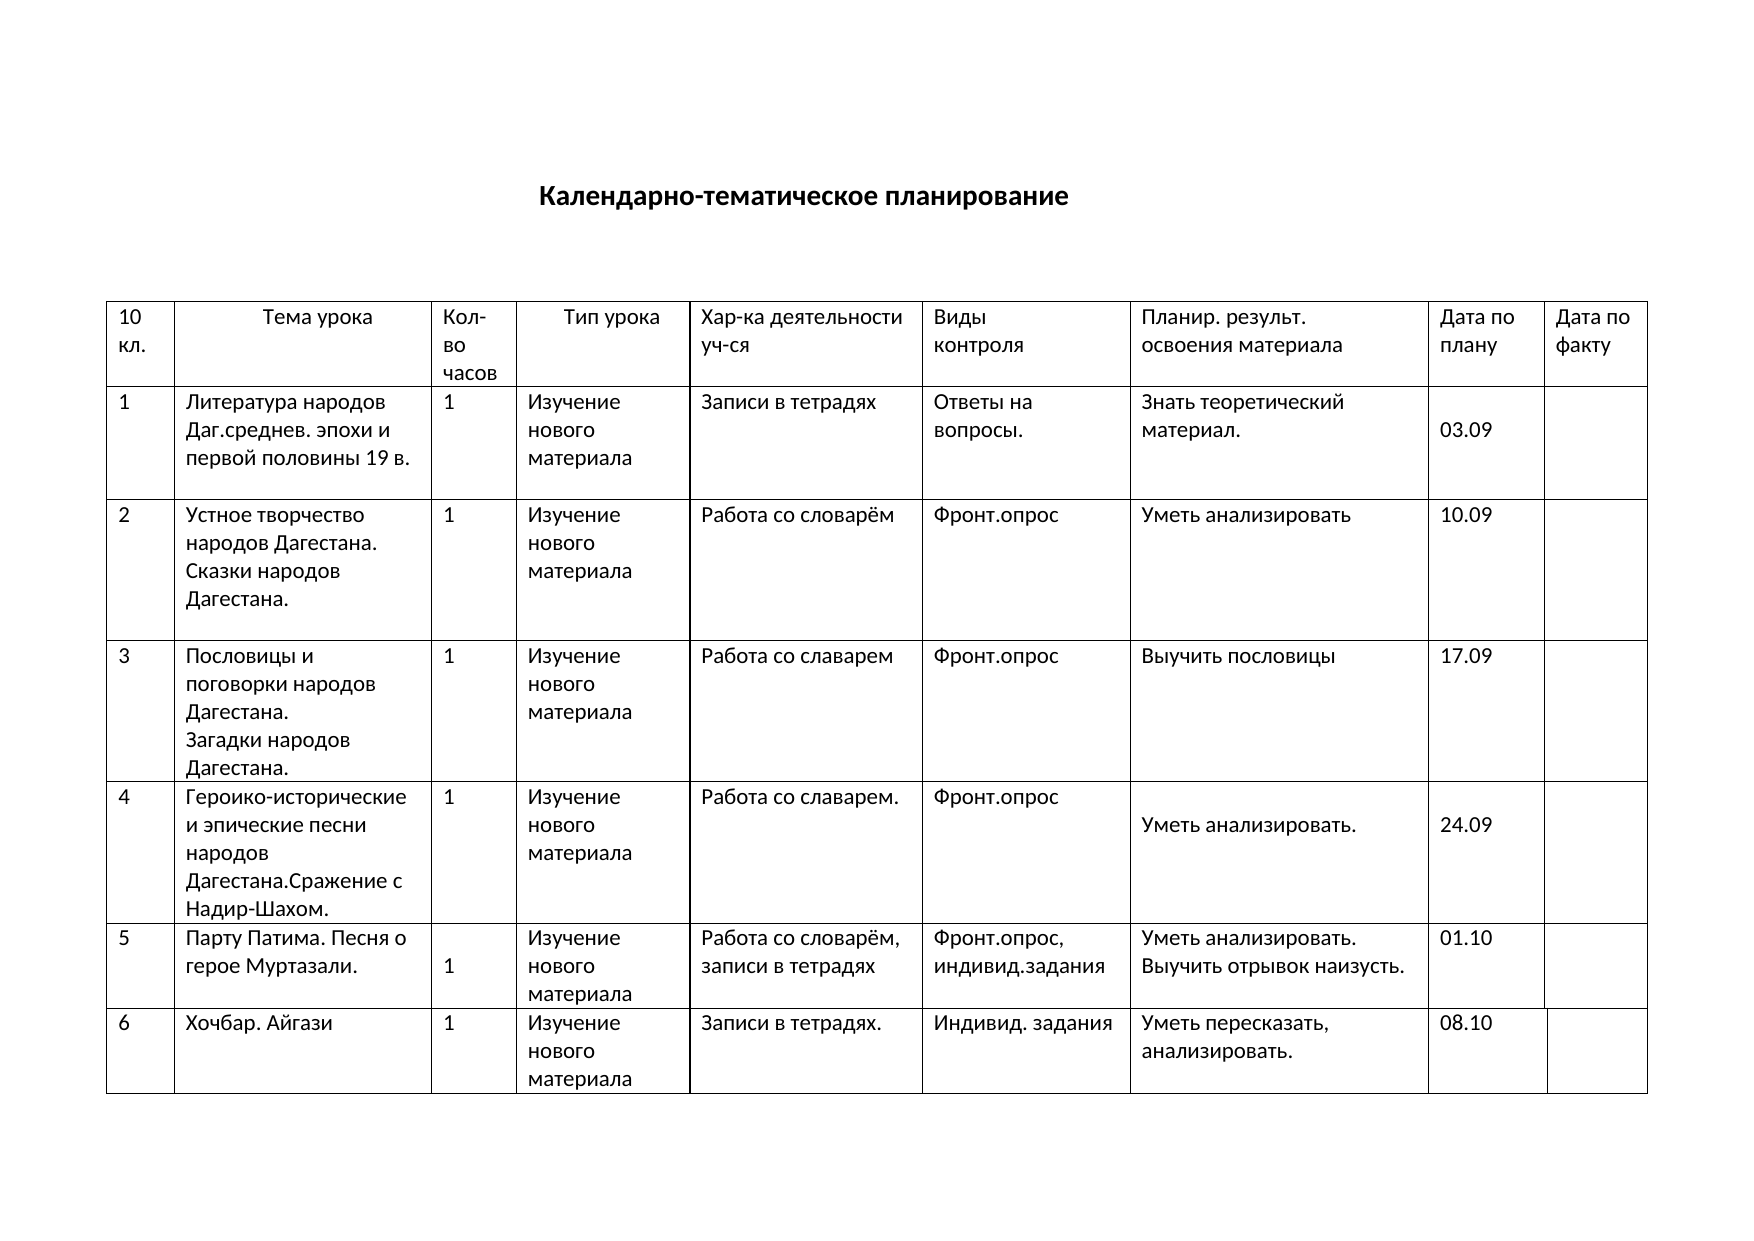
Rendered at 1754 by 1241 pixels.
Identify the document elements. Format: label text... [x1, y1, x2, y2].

table_cell 1 [432, 924, 516, 1007]
table_cell [1545, 641, 1647, 781]
table_cell 5 [107, 924, 174, 1007]
table_cell Работа со словарём [691, 500, 922, 640]
table_cell Записи в тетрадях. [691, 1009, 922, 1093]
table_header Кол-во часов [432, 302, 516, 386]
table_cell Изучение нового материала [517, 782, 689, 922]
table_cell Изучение нового материала [517, 924, 689, 1007]
table_cell Литература народов Даг.среднев. эпохи и первой половины 19 в. [175, 387, 431, 499]
table_cell Изучение нового материала [517, 1009, 689, 1093]
table_cell 1 [432, 500, 516, 640]
table_cell 01.10 [1429, 924, 1544, 1007]
table_cell Фронт.опрос [923, 641, 1130, 781]
table_cell [1545, 387, 1647, 499]
table_cell Работа со славарем. [691, 782, 922, 922]
table_cell Фронт.опрос [923, 782, 1130, 922]
table_cell 08.10 [1429, 1009, 1547, 1093]
table_cell 17.09 [1429, 641, 1544, 781]
table_header Дата по плану [1429, 302, 1544, 386]
table_header Тип урока [517, 302, 689, 386]
table_cell Пословицы и поговорки народов Дагестана. Загадки народов Дагестана. [175, 641, 431, 781]
text Календарно-тематическое планирование [118, 177, 1636, 213]
table_cell 3 [107, 641, 174, 781]
table_header Хар-ка деятельности уч-ся [691, 302, 922, 386]
table_cell [1545, 500, 1647, 640]
table_cell Ответы на вопросы. [923, 387, 1130, 499]
table_cell [1545, 782, 1647, 922]
table_header 10 кл. [107, 302, 174, 386]
table_cell 03.09 [1429, 387, 1544, 499]
table_cell Знать теоретический материал. [1131, 387, 1428, 499]
table_header Тема урока [175, 302, 431, 386]
table_cell Уметь анализировать. [1131, 782, 1428, 922]
table_cell 1 [432, 387, 516, 499]
table_cell Уметь анализировать. Выучить отрывок наизусть. [1131, 924, 1428, 1007]
table_cell Уметь пересказать, анализировать. [1131, 1009, 1428, 1093]
table_cell 6 [107, 1009, 174, 1093]
table_cell 1 [432, 782, 516, 922]
table_cell Изучение нового материала [517, 387, 689, 499]
table_cell 10.09 [1429, 500, 1544, 640]
table_cell 24.09 [1429, 782, 1544, 922]
table_cell 4 [107, 782, 174, 922]
table_cell Хочбар. Айгази [175, 1009, 431, 1093]
table_cell Фронт.опрос, индивид.задания [923, 924, 1130, 1007]
table_cell 1 [432, 1009, 516, 1093]
table_cell Выучить пословицы [1131, 641, 1428, 781]
table_cell 1 [432, 641, 516, 781]
table_cell Записи в тетрадях [691, 387, 922, 499]
table_header Планир. результ. освоения материала [1131, 302, 1428, 386]
table_cell Индивид. задания [923, 1009, 1130, 1093]
table_cell Героико-исторические и эпические песни народов Дагестана.Сражение с Надир-Шахом. [175, 782, 431, 922]
table_cell Устное творчество народов Дагестана. Сказки народов Дагестана. [175, 500, 431, 640]
table_header Дата по факту [1545, 302, 1647, 386]
table_cell 1 [107, 387, 174, 499]
table_cell Фронт.опрос [923, 500, 1130, 640]
table_cell Парту Патима. Песня о герое Муртазали. [175, 924, 431, 1007]
table_cell [1548, 1009, 1647, 1093]
table_cell Изучение нового материала [517, 500, 689, 640]
table_cell Изучение нового материала [517, 641, 689, 781]
table_cell 2 [107, 500, 174, 640]
table_cell Работа со славарем [691, 641, 922, 781]
table_cell [1545, 924, 1647, 1007]
table_cell Работа со словарём, записи в тетрадях [691, 924, 922, 1007]
table_header Виды контроля [923, 302, 1130, 386]
table_cell Уметь анализировать [1131, 500, 1428, 640]
